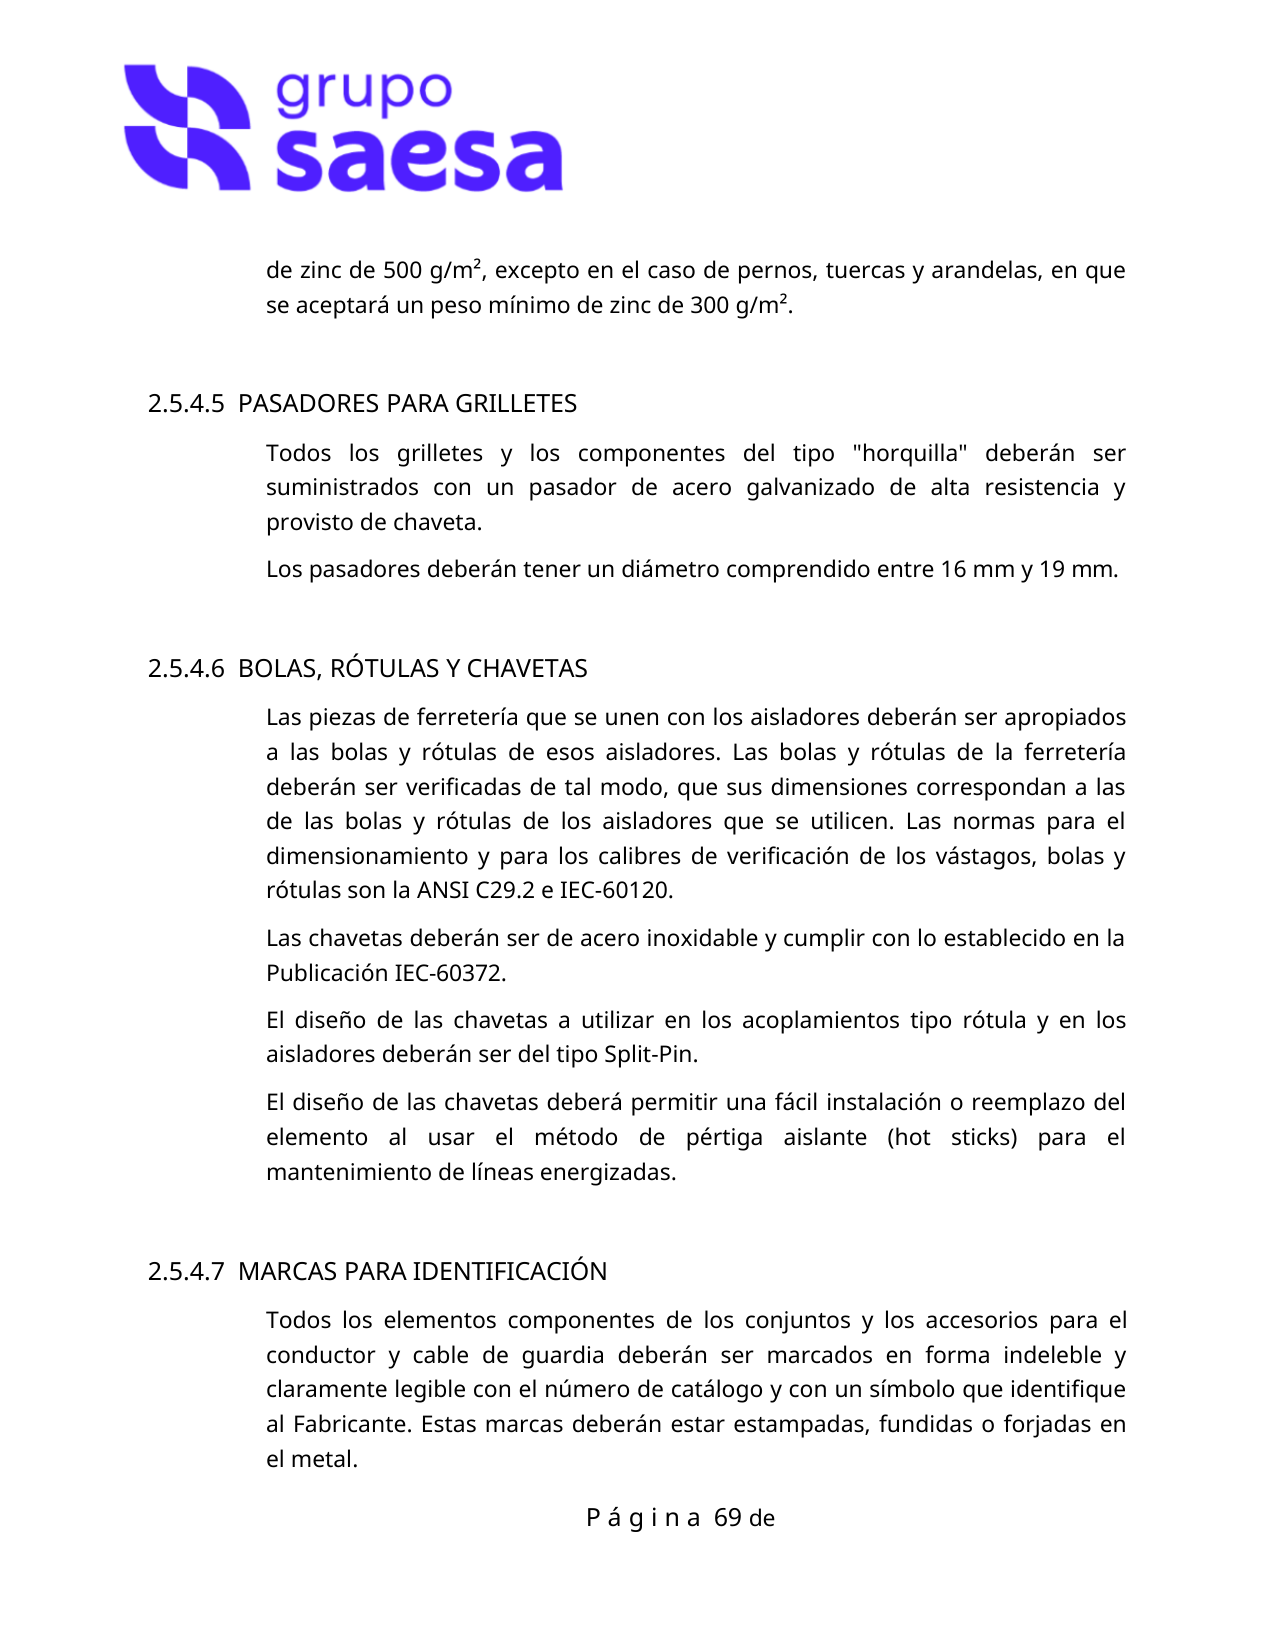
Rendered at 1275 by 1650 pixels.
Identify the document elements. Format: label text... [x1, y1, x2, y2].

text de zinc de 500 g/m², excepto en el caso de pernos, tuercas y arandelas, en que se aceptará un peso mínimo de zinc de 300 g/m². [266, 254, 1127, 320]
text Los pasadores deberán tener un diámetro comprendido entre 16 mm y 19 mm. [266, 553, 1162, 584]
subtitle BOLAS, RÓTULAS Y CHAVETAS [148, 651, 1162, 685]
text El diseño de las chavetas deberá permitir una fácil instalación o reemplazo del elemento al usar el método de pértiga aislante (hot sticks) para el mantenimiento de líneas energizadas. [266, 1085, 1127, 1187]
text Las piezas de ferretería que se unen con los aisladores deberán ser apropiados a las bolas y rótulas de esos aisladores. Las bolas y rótulas de la ferretería deberán ser verificadas de tal modo, que sus dimensiones correspondan a las de las bolas y rótulas de los aisladores que se utilicen. Las normas para el dimensionamiento y para los calibres de verificación de los vástagos, bolas y rótulas son la ANSI C29.2 e IEC-60120. [266, 701, 1127, 906]
text Las chavetas deberán ser de acero inoxidable y cumplir con lo establecido en la Publicación IEC-60372. [266, 922, 1127, 988]
text Todos los grilletes y los componentes del tipo "horquilla" deberán ser suministrados con un pasador de acero galvanizado de alta resistencia y provisto de chaveta. [266, 436, 1127, 537]
subtitle PASADORES PARA GRILLETES [148, 386, 1162, 420]
text El diseño de las chavetas a utilizar en los acoplamientos tipo rótula y en los aisladores deberán ser del tipo Split-Pin. [266, 1004, 1127, 1069]
subtitle MARCAS PARA IDENTIFICACIÓN [148, 1254, 1162, 1288]
text Todos los elementos componentes de los conjuntos y los accesorios para el conductor y cable de guardia deberán ser marcados en forma indeleble y claramente legible con el número de catálogo y con un símbolo que identifique al Fabricante. Estas marcas deberán estar estampadas, fundidas o forjadas en el metal. [266, 1304, 1128, 1474]
picture [112, 55, 569, 196]
